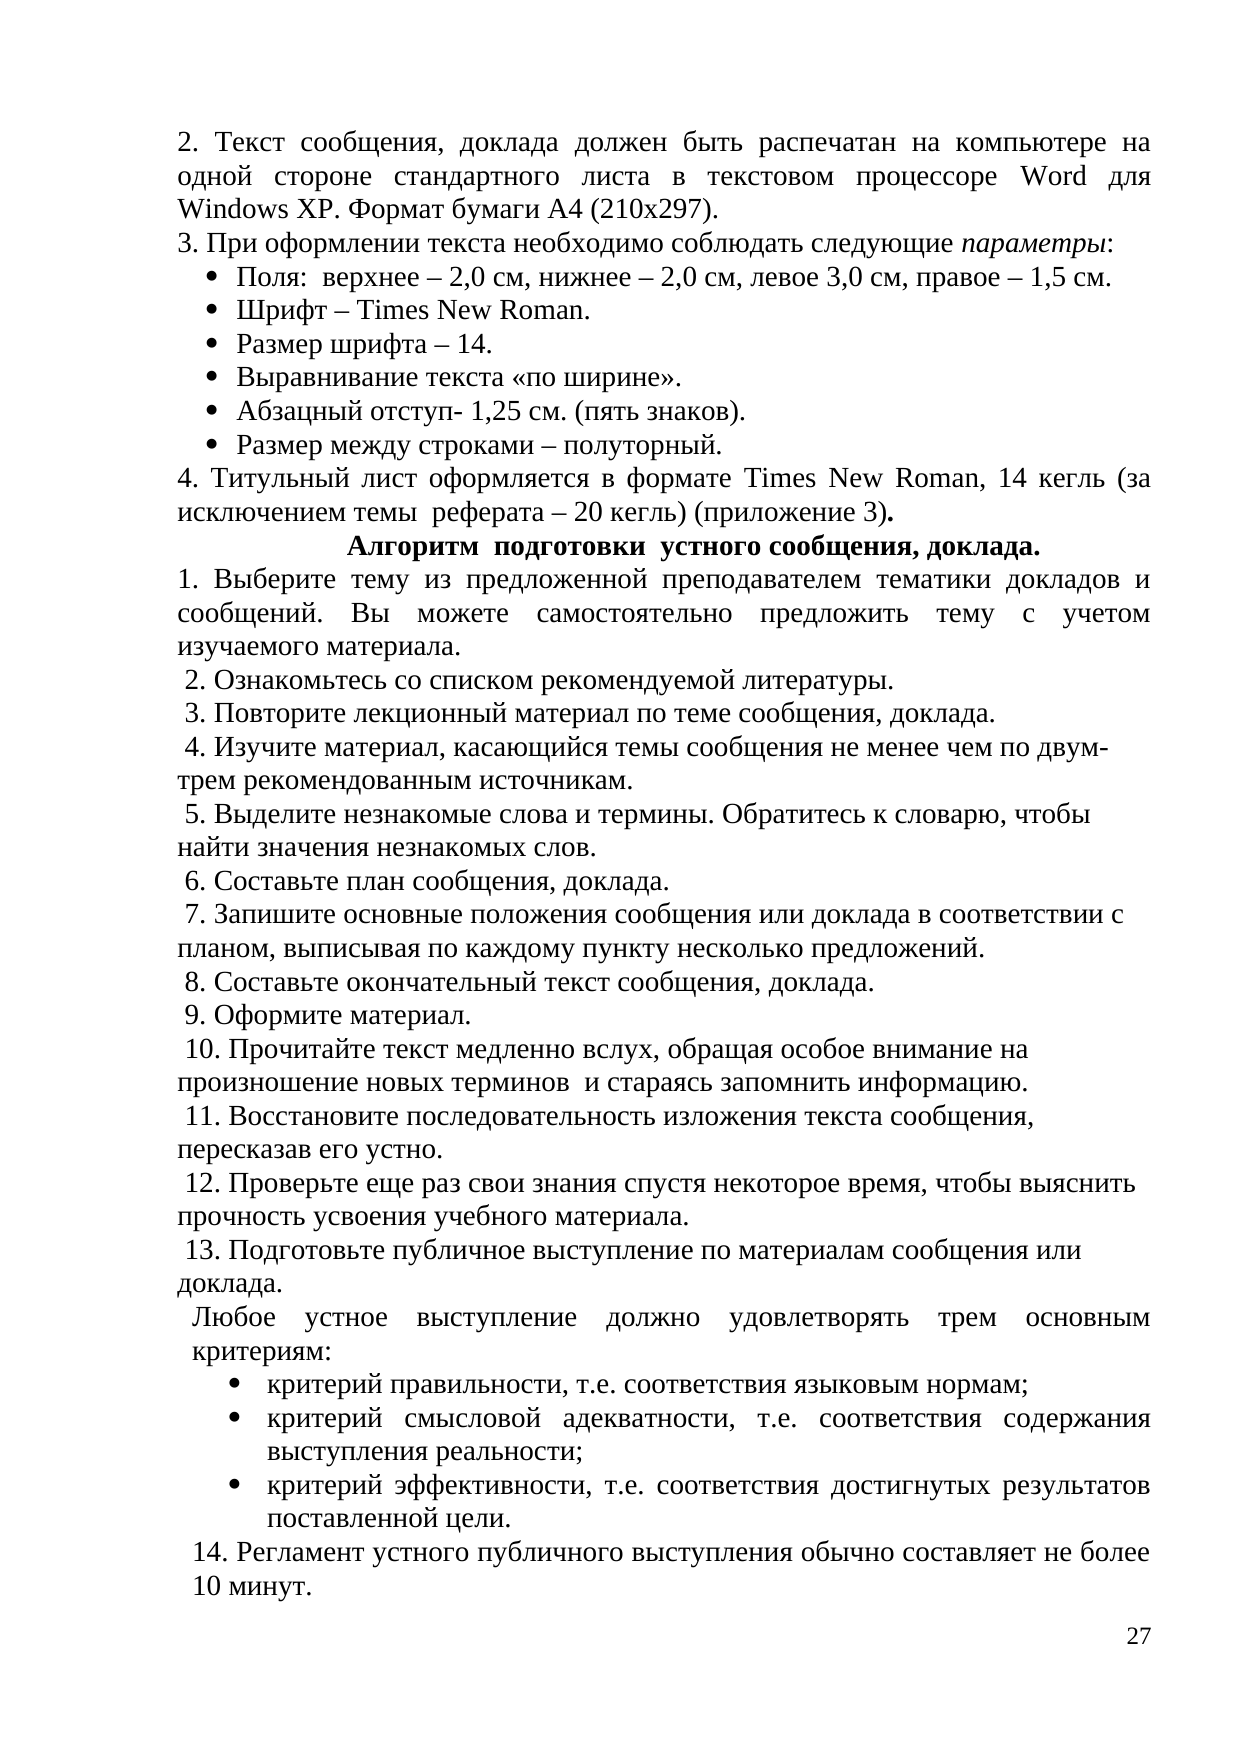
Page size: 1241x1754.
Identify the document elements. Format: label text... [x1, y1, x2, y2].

text 11. Восстановите последовательность изложения текста сообщения, пересказав его устно. [177, 1098, 1151, 1165]
list критерий эффективности, т.е. соответствия достигнутых результатов поставленной цели. [229, 1467, 1151, 1534]
list Выравнивание текста «по ширине». [177, 359, 1151, 393]
text 2. Текст сообщения, доклада должен быть распечатан на компьютере на одной стороне стандартного листа в текстовом процессоре Word для Windows XP. Формат бумаги А4 (210х297). [177, 124, 1151, 225]
list Поля: верхнее – , нижнее – 2,0 см, левое 3,0 см, правое – 1,5 см. [177, 259, 1151, 292]
text 12. Проверьте еще раз свои знания спустя некоторое время, чтобы выяснить прочность усвоения учебного материала. [177, 1165, 1151, 1232]
list 4. Титульный лист оформляется в формате Times New Roman, кегль (за исключением темы реферата – кегль) (приложение 3). [177, 461, 1151, 528]
text 5. Выделите незнакомые слова и термины. Обратитесь к словарю, чтобы найти значения незнакомых слов. [177, 796, 1151, 863]
text 4. Изучите материал, касающийся темы сообщения не менее чем по двум-трем рекомендованным источникам. [177, 729, 1151, 796]
text 1. Выберите тему из предложенной преподавателем тематики докладов и сообщений. Вы можете самостоятельно предложить тему с учетом изучаемого материала. [177, 561, 1151, 662]
text 9. Оформите материал. [177, 997, 1151, 1031]
text 14. Регламент устного публичного выступления обычно составляет не более 10 минут. [192, 1534, 1151, 1601]
text 13. Подготовьте публичное выступление по материалам сообщения или доклада. [177, 1232, 1151, 1299]
text 7. Запишите основные положения сообщения или доклада в соответствии с планом, выписывая по каждому пункту несколько предложений. [177, 897, 1151, 964]
list критерий смысловой адекватности, т.е. соответствия содержания выступления реальности; [229, 1400, 1151, 1467]
text 2. Ознакомьтесь со списком рекомендуемой литературы. [177, 662, 1151, 695]
list Абзацный отступ- 1,25 см. (пять знаков). [177, 393, 1151, 427]
text 10. Прочитайте текст медленно вслух, обращая особое внимание на произношение новых терминов и стараясь запомнить информацию. [177, 1031, 1151, 1098]
text Алгоритм подготовки устного сообщения, доклада. [177, 528, 1151, 561]
text 3. При оформлении текста необходимо соблюдать следующие параметры: [177, 225, 1151, 259]
list критерий правильности, т.е. соответствия языковым нормам; [229, 1366, 1151, 1400]
text 3. Повторите лекционный материал по теме сообщения, доклада. [177, 695, 1151, 729]
text 6. Составьте план сообщения, доклада. [177, 863, 1151, 897]
list Шрифт – Times New Roman. [177, 292, 1151, 326]
text 8. Составьте окончательный текст сообщения, доклада. [177, 964, 1151, 997]
text Любое устное выступление должно удовлетворять трем основным критериям: [192, 1299, 1151, 1366]
list Размер шрифта – 14. [177, 326, 1151, 359]
list Размер между строками – полуторный. [177, 427, 1151, 461]
